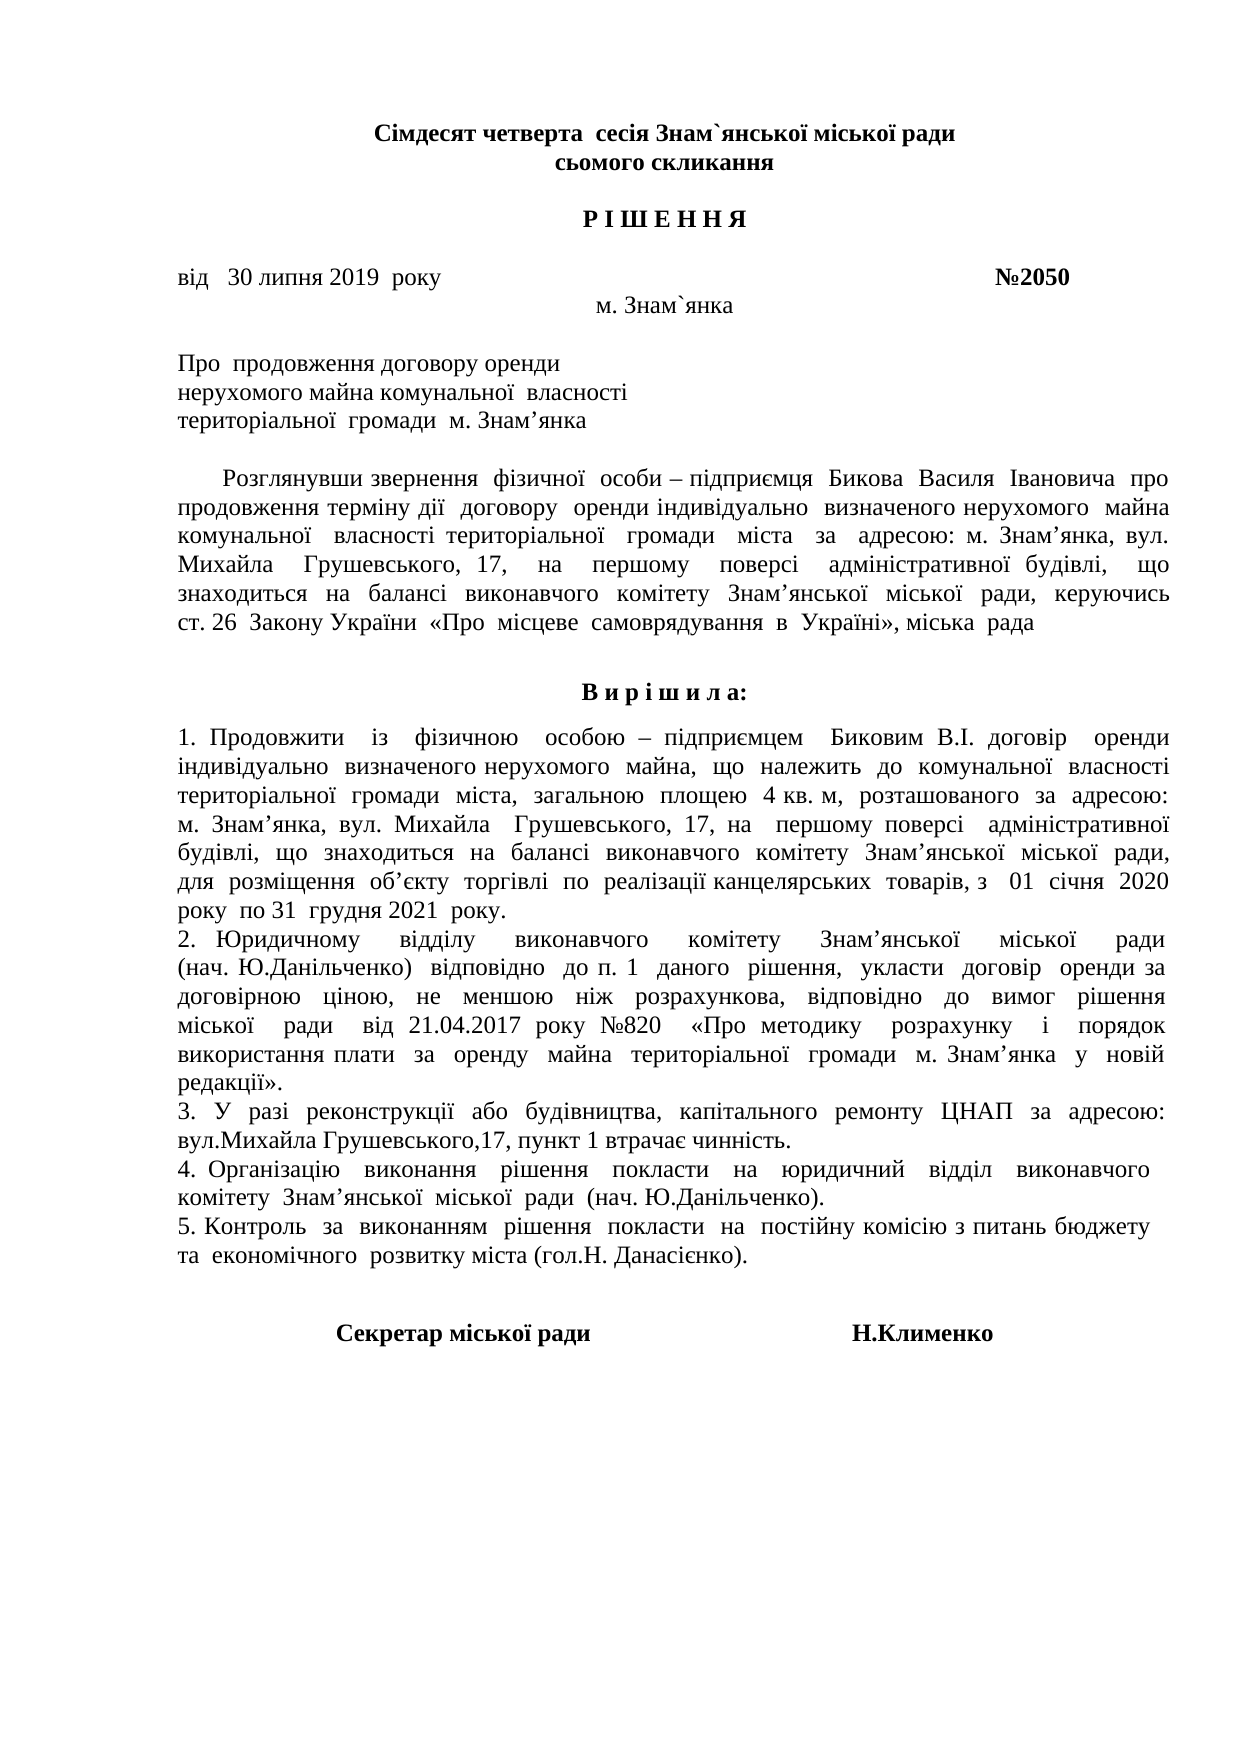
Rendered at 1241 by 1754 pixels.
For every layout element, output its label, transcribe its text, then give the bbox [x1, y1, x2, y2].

subtitle Секретар міської ради Н.Клименко [177, 1318, 1152, 1347]
text 4. Організацію виконання рішення покласти на юридичний відділ виконавчого комітету Знам’янської міської ради (нач. Ю.Данільченко). [177, 1154, 1152, 1211]
text нерухомого майна комунальної власності [177, 377, 1171, 406]
text від 30 липня 2019 року №2050 [177, 262, 1152, 291]
text територіальної громади м. Знам’янка [177, 406, 1171, 434]
text Сімдесят четверта сесія Знам`янської міської ради [177, 118, 1152, 147]
text Розглянувши звернення фізичної особи – підприємця Бикова Василя Івановича про продовження терміну дії договору оренди індивідуально визначеного нерухомого майна комунальної власності територіальної громади міста за адресою: м. Знам’янка, вул. Михайла Грушевського, 17, на першому поверсі адміністративної будівлі, що знаходиться на балансі виконавчого комітету Знам’янської міської ради, керуючись ст. 26 Закону України «Про місцеве самоврядування в Україні», міська рада [177, 463, 1171, 636]
text Про продовження договору оренди [177, 348, 1171, 377]
text 5. Контроль за виконанням рішення покласти на постійну комісію з питань бюджету та економічного розвитку міста (гол.Н. Данасієнко). [177, 1211, 1152, 1269]
text В и р і ш и л а: [177, 677, 1152, 706]
text 2. Юридичному відділу виконавчого комітету Знам’янської міської ради (нач. Ю.Данільченко) відповідно до п. 1 даного рішення, укласти договір оренди за договірною ціною, не меншою ніж розрахункова, відповідно до вимог рішення міської ради від 21.04.2017 року №820 «Про методику розрахунку і порядок використання плати за оренду майна територіальної громади м. Знам’янка у новій редакції». [177, 924, 1167, 1096]
text 1. Продовжити із фізичною особою – підприємцем Биковим В.І. договір оренди індивідуально визначеного нерухомого майна, що належить до комунальної власності територіальної громади міста, загальною площею 4 кв. м, розташованого за адресою: м. Знам’янка, вул. Михайла Грушевського, 17, на першому поверсі адміністративної будівлі, що знаходиться на балансі виконавчого комітету Знам’янської міської ради, для розміщення об’єкту торгівлі по реалізації канцелярських товарів, з 01 січня 2020 року по 31 грудня 2021 року. [177, 722, 1171, 924]
text 3. У разі реконструкції або будівництва, капітального ремонту ЦНАП за адресою: вул.Михайла Грушевського,17, пункт 1 втрачає чинність. [177, 1096, 1167, 1154]
subtitle Р І Ш Е Н Н Я [177, 204, 1152, 233]
text м. Знам`янка [177, 291, 1152, 319]
text сьомого скликання [177, 147, 1152, 176]
